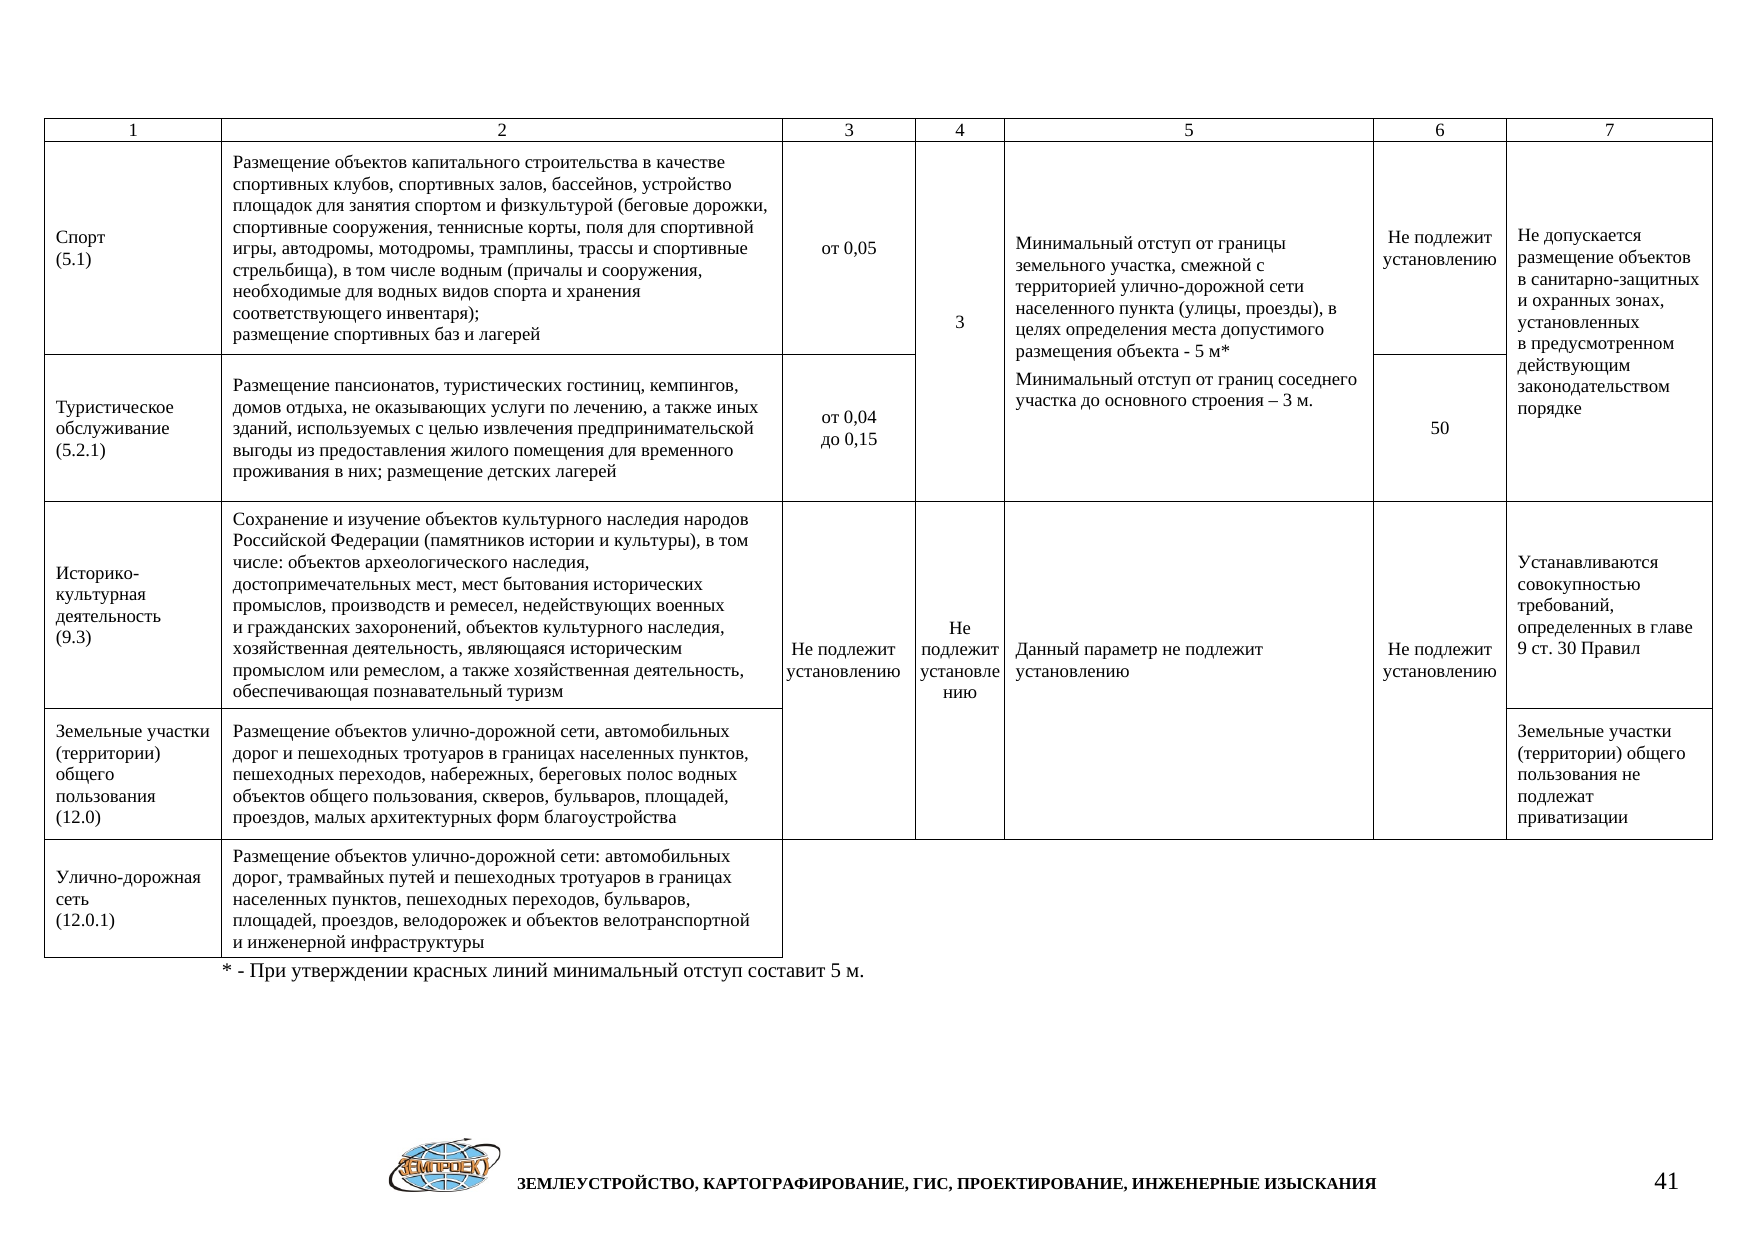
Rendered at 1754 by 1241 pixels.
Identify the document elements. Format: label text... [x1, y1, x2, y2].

table_cell Спорт (5.1) [45, 142, 221, 354]
table_cell Устанавливаются совокупностью требований, определенных в главе 9 ст. 30 Правил [1507, 502, 1712, 708]
table_cell Размещение объектов капитального строительства в качестве спортивных клубов, спортивных залов, бассейнов, устройство площадок для занятия спортом и физкультурой (беговые дорожки, спортивные сооружения, теннисные корты, поля для спортивной игры, автодромы, мотодромы, трамплины, трассы и спортивные стрельбища), в том числе водным (причалы и сооружения, необходимые для водных видов спорта и хранения соответствующего инвентаря); размещение спортивных баз и лагерей [222, 142, 782, 354]
table_cell Не допускается размещение объектов в санитарно-защитных и охранных зонах, установленных в предусмотренном действующим законодательством порядке [1507, 142, 1712, 501]
table_header 6 [1374, 119, 1506, 141]
table_cell Не подлежит установлению [783, 502, 915, 839]
table_header 3 [783, 119, 915, 141]
table_cell от 0,05 [783, 142, 915, 354]
table_cell Туристическое обслуживание (5.2.1) [45, 355, 221, 501]
table_cell Земельные участки (территории) общего пользования (12.0) [45, 709, 221, 839]
text * - При утверждении красных линий минимальный отступ составит 5 м. [148, 958, 1679, 982]
table_cell от 0,04 до 0,15 [783, 355, 915, 501]
table_header 5 [1005, 119, 1373, 141]
table_cell Не подлежит установлению [1374, 502, 1506, 839]
picture [388, 1138, 501, 1192]
table_header 7 [1507, 119, 1712, 141]
table_cell Размещение объектов улично-дорожной сети, автомобильных дорог и пешеходных тротуаров в границах населенных пунктов, пешеходных переходов, набережных, береговых полос водных объектов общего пользования, скверов, бульваров, площадей, проездов, малых архитектурных форм благоустройства [222, 709, 782, 839]
table_cell 3 [916, 142, 1004, 501]
table_cell Историко-культурная деятельность (9.3) [45, 502, 221, 708]
table_cell Сохранение и изучение объектов культурного наследия народов Российской Федерации (памятников истории и культуры), в том числе: объектов археологического наследия, достопримечательных мест, мест бытования исторических промыслов, производств и ремесел, недействующих военных и гражданских захоронений, объектов культурного наследия, хозяйственная деятельность, являющаяся историческим промыслом или ремеслом, а также хозяйственная деятельность, обеспечивающая познавательный туризм [222, 502, 782, 708]
table_cell Земельные участки (территории) общего пользования не подлежат приватизации [1507, 709, 1712, 839]
table_cell Данный параметр не подлежит установлению [1005, 502, 1373, 839]
table_header 1 [45, 119, 221, 141]
table_cell 50 [1374, 355, 1506, 501]
table_header 2 [222, 119, 782, 141]
table_cell Размещение пансионатов, туристических гостиниц, кемпингов, домов отдыха, не оказывающих услуги по лечению, а также иных зданий, используемых с целью извлечения предпринимательской выгоды из предоставления жилого помещения для временного проживания в них; размещение детских лагерей [222, 355, 782, 501]
table_cell Не подлежит установлению [916, 502, 1004, 839]
table_cell Размещение объектов улично-дорожной сети: автомобильных дорог, трамвайных путей и пешеходных тротуаров в границах населенных пунктов, пешеходных переходов, бульваров, площадей, проездов, велодорожек и объектов велотранспортной и инженерной инфраструктуры [222, 840, 782, 957]
table_header 4 [916, 119, 1004, 141]
table_cell Не подлежит установлению [1374, 142, 1506, 354]
table_cell Улично-дорожная сеть (12.0.1) [45, 840, 221, 957]
